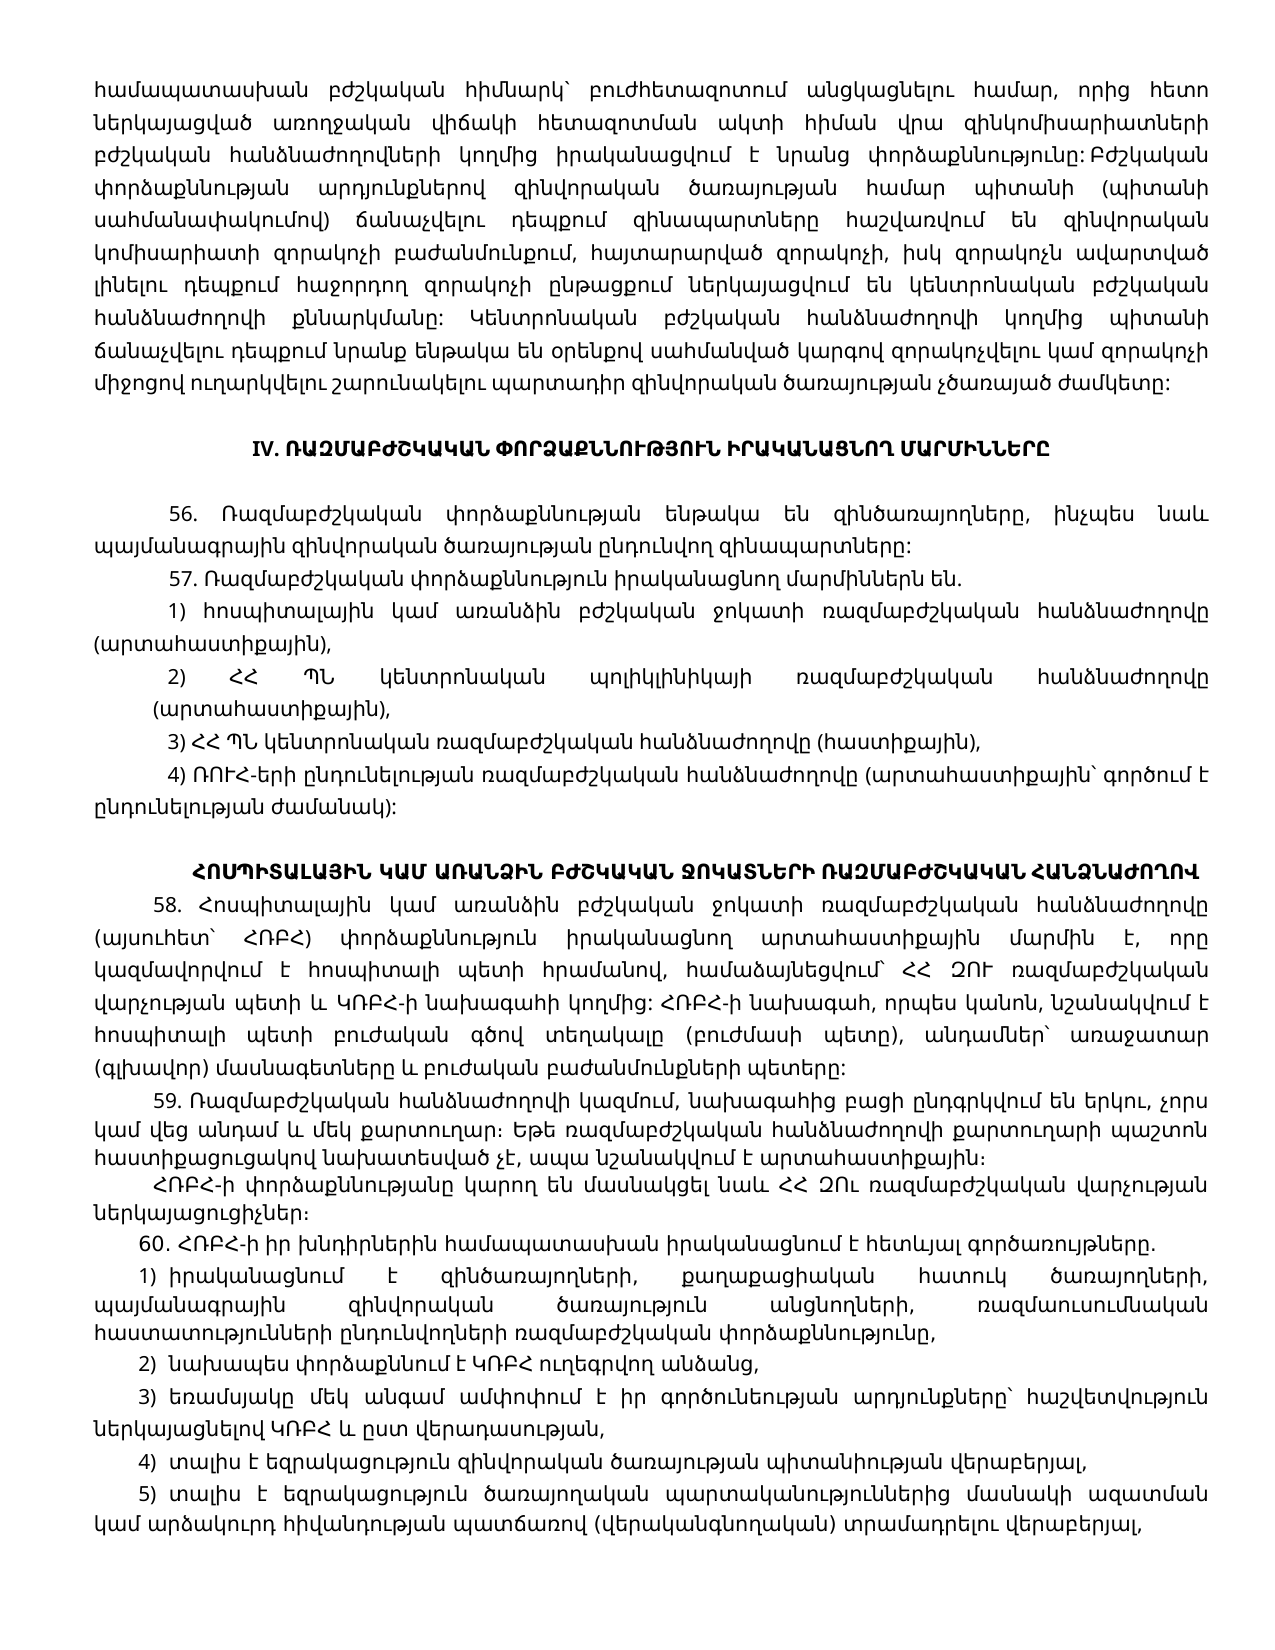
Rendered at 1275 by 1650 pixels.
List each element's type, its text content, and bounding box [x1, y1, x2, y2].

list իրականացնում է զինծառայողների, քաղաքացիական հատուկ ծառայողների, պայմանագրային զինվորական ծառայություն անցնողների, ռազմաուսումնական հաստատությունների ընդունվողների ռազմաբժշկական փորձաքննությունը, [94, 1262, 1209, 1346]
list տալիս է եզրակացություն ծառայողական պարտականություններից մասնակի ազատման կամ արձակուրդ հիվանդության պատճառով (վերականգնողական) տրամադրելու վերաբերյալ, [94, 1479, 1209, 1536]
text 1) հոսպիտալային կամ առանձին բժշկական ջոկատի ռազմաբժշկական հանձնաժողովը (արտահաստիքային), [94, 597, 1209, 658]
text 57. Ռազմաբժշկական փորձաքննություն իրականացնող մարմիններն են. [169, 564, 1209, 592]
text 3) ՀՀ ՊՆ կենտրոնական ռազմաբժշկական հանձնաժողովը (հաստիքային), [153, 727, 1209, 756]
text ՀՌԲՀ-ի փորձաքննությանը կարող են մասնակցել նաև ՀՀ ԶՈւ ռազմաբժշկական վարչության ներկայացուցիչներ։ [94, 1173, 1209, 1225]
text IV. ՌԱԶՄԱԲԺՇԿԱԿԱՆ ՓՈՐՁԱՔՆՆՈՒԹՅՈՒՆ ԻՐԱԿԱՆԱՑՆՈՂ ՄԱՐՄԻՆՆԵՐԸ [94, 434, 1209, 462]
list եռամսյակը մեկ անգամ ամփոփում է իր գործունեության արդյունքները՝ հաշվետվություն ներկայացնելով ԿՌԲՀ և ըստ վերադասության, [94, 1382, 1209, 1443]
list նախապես փորձաքննում է ԿՌԲՀ ուղեգրվող անձանց, [94, 1349, 1209, 1378]
list տալիս է եզրակացություն զինվորական ծառայության պիտանիության վերաբերյալ, [94, 1447, 1209, 1475]
text 4) ՌՈՒՀ-երի ընդունելության ռազմաբժշկական հանձնաժողովը (արտահաստիքային՝ գործում է ընդունելության ժամանակ): [94, 760, 1209, 821]
text 2) ՀՀ ՊՆ կենտրոնական պոլիկլինիկայի ռազմաբժշկական հանձնաժողովը (արտահաստիքային), [153, 662, 1209, 723]
text 56. Ռազմաբժշկական փորձաքննության ենթակա են զինծառայողները, ինչպես նաև պայմանագրային զինվորական ծառայության ընդունվող զինապարտները: [94, 499, 1209, 560]
text 60. ՀՌԲՀ-ի իր խնդիրներին համապատասխան իրականացնում է հետևյալ գործառույթները. [94, 1229, 1209, 1257]
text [94, 75, 1209, 397]
text 59. Ռազմաբժշկական հանձնաժողովի կազմում, նախագահից բացի ընդգրկվում են երկու, չորս կամ վեց անդամ և մեկ քարտուղար։ Եթե ռազմաբժշկական հանձնաժողովի քարտուղարի պաշտոն հաստիքացուցակով նախատեսված չէ, ապա նշանակվում է արտահաստիքային։ [94, 1086, 1209, 1170]
text ՀՈՍՊԻՏԱԼԱՅԻՆ ԿԱՄ ԱՌԱՆՁԻՆ ԲԺՇԿԱԿԱՆ ՋՈԿԱՏՆԵՐԻ ՌԱԶՄԱԲԺՇԿԱԿԱՆ ՀԱՆՁՆԱԺՈՂՈՎ [182, 857, 1209, 886]
text 58. Հոսպիտալային կամ առանձին բժշկական ջոկատի ռազմաբժշկական հանձնաժողովը (այսուհետ՝ ՀՌԲՀ) փորձաքննություն իրականացնող արտահաստիքային մարմին է, որը կազմավորվում է հոսպիտալի պետի հրամանով, համաձայնեցվում՝ ՀՀ ԶՈՒ ռազմաբժշկական վարչության պետի և ԿՌԲՀ-ի նախագահի կողմից: ՀՌԲՀ-ի նախագահ, որպես կանոն, նշանակվում է հոսպիտալի պետի բուժական գծով տեղակալը (բուժմասի պետը), անդամներ՝ առաջատար (գլխավոր) մասնագետները և բուժական բաժանմունքների պետերը: [94, 890, 1209, 1082]
